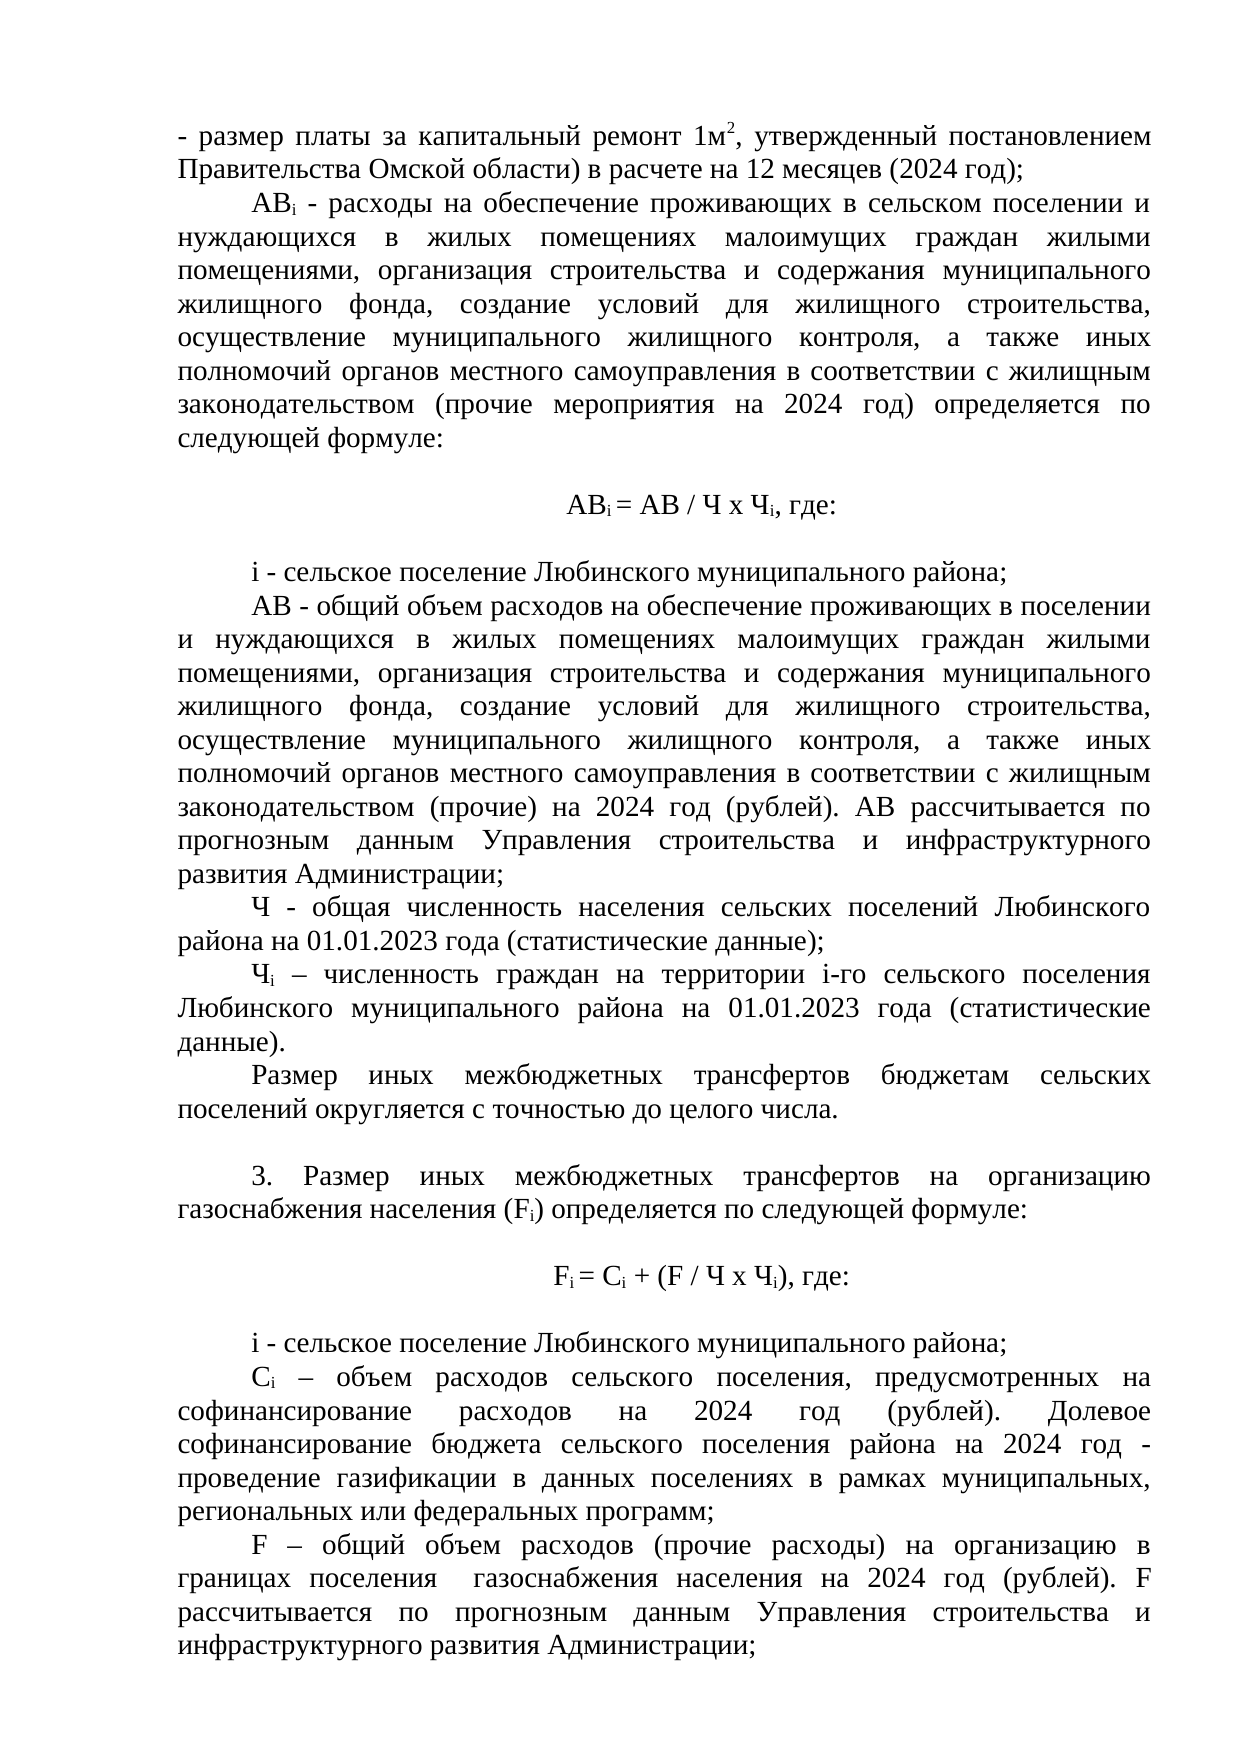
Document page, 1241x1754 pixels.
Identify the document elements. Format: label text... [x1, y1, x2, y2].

text АВ - общий объем расходов на обеспечение проживающих в поселении и нуждающихся в жилых помещениях малоимущих граждан жилыми помещениями, организация строительства и содержания муниципального жилищного фонда, создание условий для жилищного строительства, осуществление муниципального жилищного контроля, а также иных полномочий органов местного самоуправления в соответствии с жилищным законодательством (прочие) на 2024 год (рублей). АВ рассчитывается по прогнозным данным Управления строительства и инфраструктурного развития Администрации; [177, 588, 1152, 889]
text Размер иных межбюджетных трансфертов бюджетам сельских поселений округляется с точностью до целого числа. [177, 1057, 1152, 1124]
text АВi = АВ / Ч х Чi, где: [177, 487, 1152, 521]
text Сi – объем расходов сельского поселения, предусмотренных на софинансирование расходов на 2024 год (рублей). Долевое софинансирование бюджета сельского поселения района на 2024 год - проведение газификации в данных поселениях в рамках муниципальных, региональных или федеральных программ; [177, 1359, 1152, 1527]
text i - сельское поселение Любинского муниципального района; [177, 1326, 1152, 1359]
text F – общий объем расходов (прочие расходы) на организацию в границах поселения газоснабжения населения на 2024 год (рублей). F рассчитывается по прогнозным данным Управления строительства и инфраструктурного развития Администрации; [177, 1527, 1152, 1661]
text Ч - общая численность населения сельских поселений Любинского района на 01.01.2023 года (статистические данные); [177, 889, 1152, 957]
text i - сельское поселение Любинского муниципального района; [177, 554, 1152, 588]
text Чi – численность граждан на территории i-го сельского поселения Любинского муниципального района на 01.01.2023 года (статистические данные). [177, 957, 1152, 1057]
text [177, 118, 1152, 185]
text Fi = Сi + (F / Ч х Чi), где: [177, 1258, 1152, 1292]
text 3. Размер иных межбюджетных трансфертов на организацию газоснабжения населения (Fi) определяется по следующей формуле: [177, 1158, 1152, 1225]
text АВi - расходы на обеспечение проживающих в сельском поселении и нуждающихся в жилых помещениях малоимущих граждан жилыми помещениями, организация строительства и содержания муниципального жилищного фонда, создание условий для жилищного строительства, осуществление муниципального жилищного контроля, а также иных полномочий органов местного самоуправления в соответствии с жилищным законодательством (прочие мероприятия на 2024 год) определяется по следующей формуле: [177, 185, 1152, 453]
